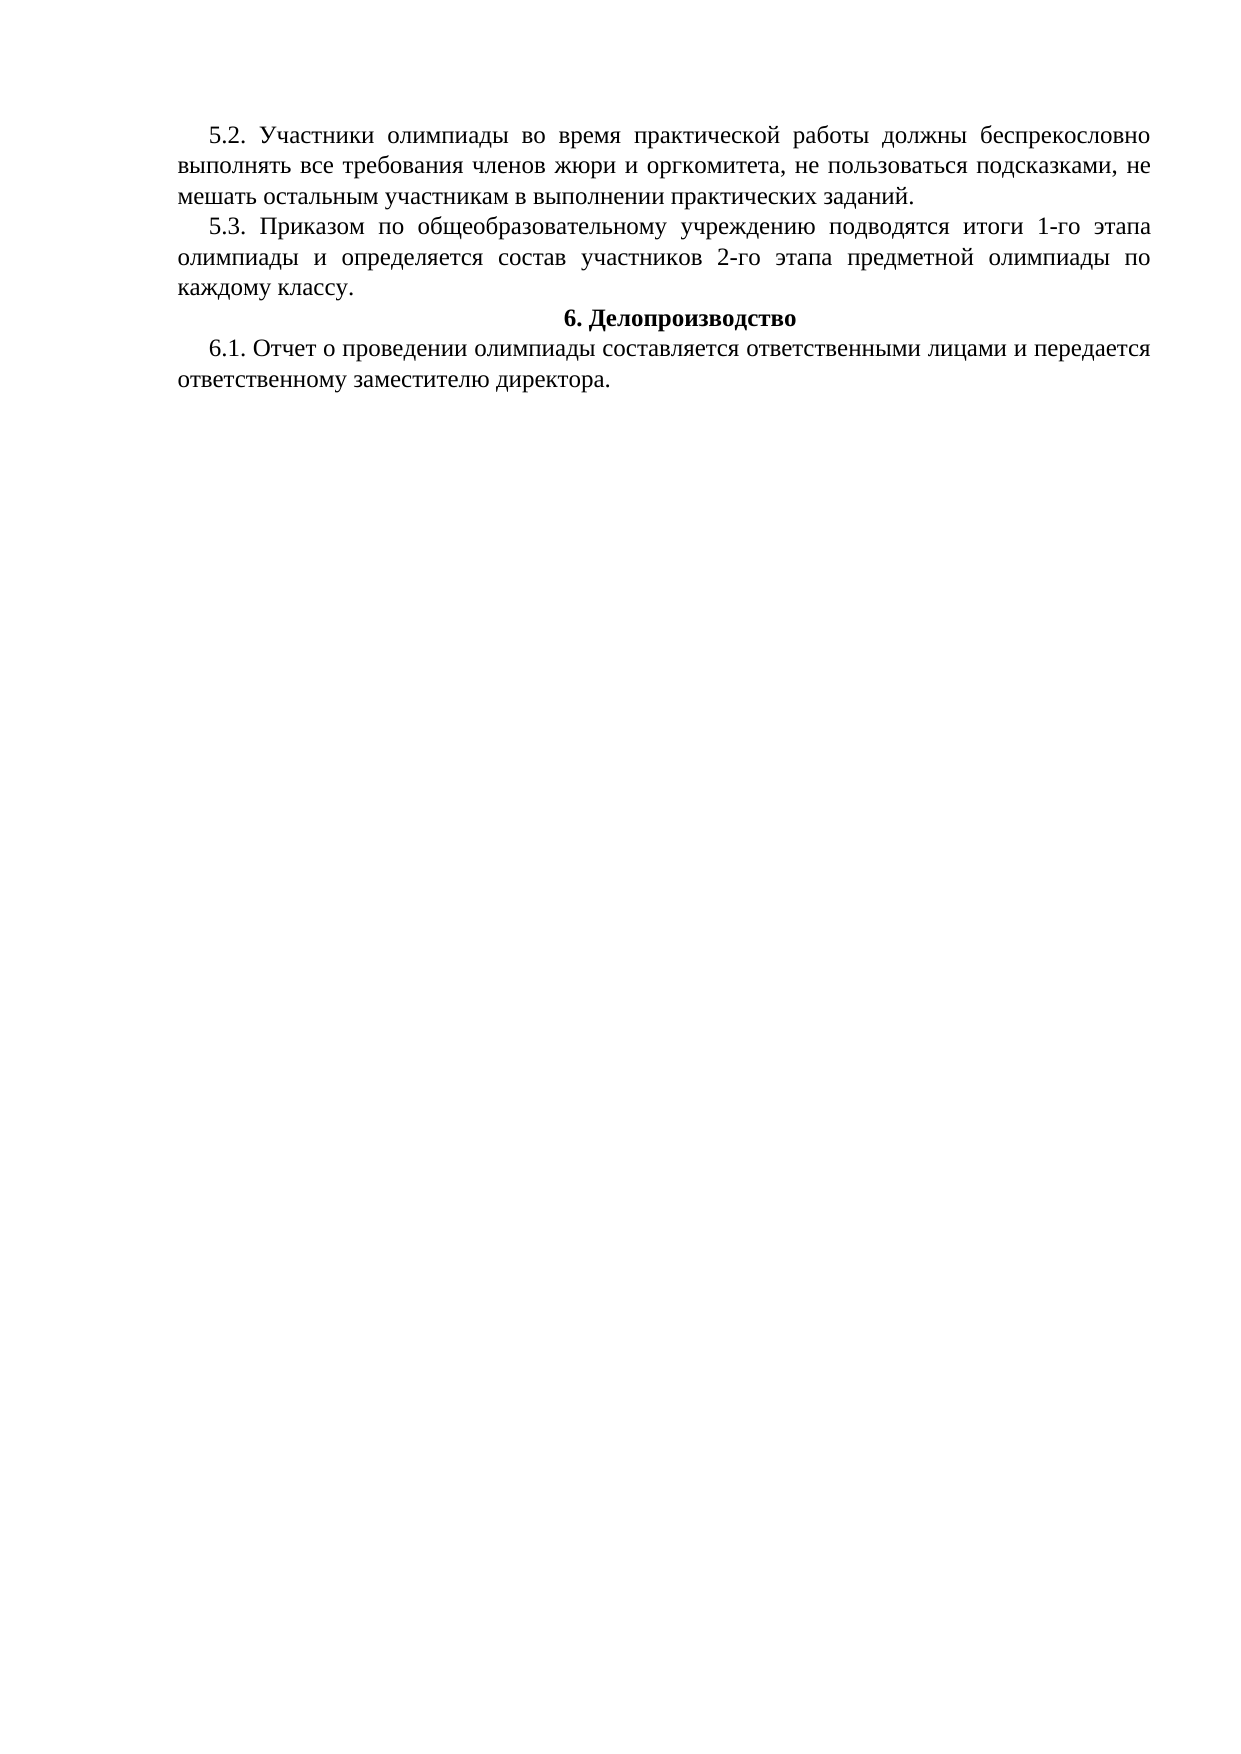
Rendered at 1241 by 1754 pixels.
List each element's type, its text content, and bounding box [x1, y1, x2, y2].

text 5.3. Приказом по общеобразовательному учреждению подводятся итоги 1-го этапа олимпиады и определяется состав участников 2-го этапа предметной олимпиады по каждому классу. [177, 210, 1152, 301]
text 5.2. Участники олимпиады во время практической работы должны беспрекословно выполнять все требования членов жюри и оргкомитета, не пользоваться подсказками, не мешать остальным участникам в выполнении практических заданий. [177, 118, 1152, 210]
text 6. Делопроизводство [177, 301, 1152, 332]
text 6.1. Отчет о проведении олимпиады составляется ответственными лицами и передается ответственному заместителю директора. [177, 332, 1152, 393]
